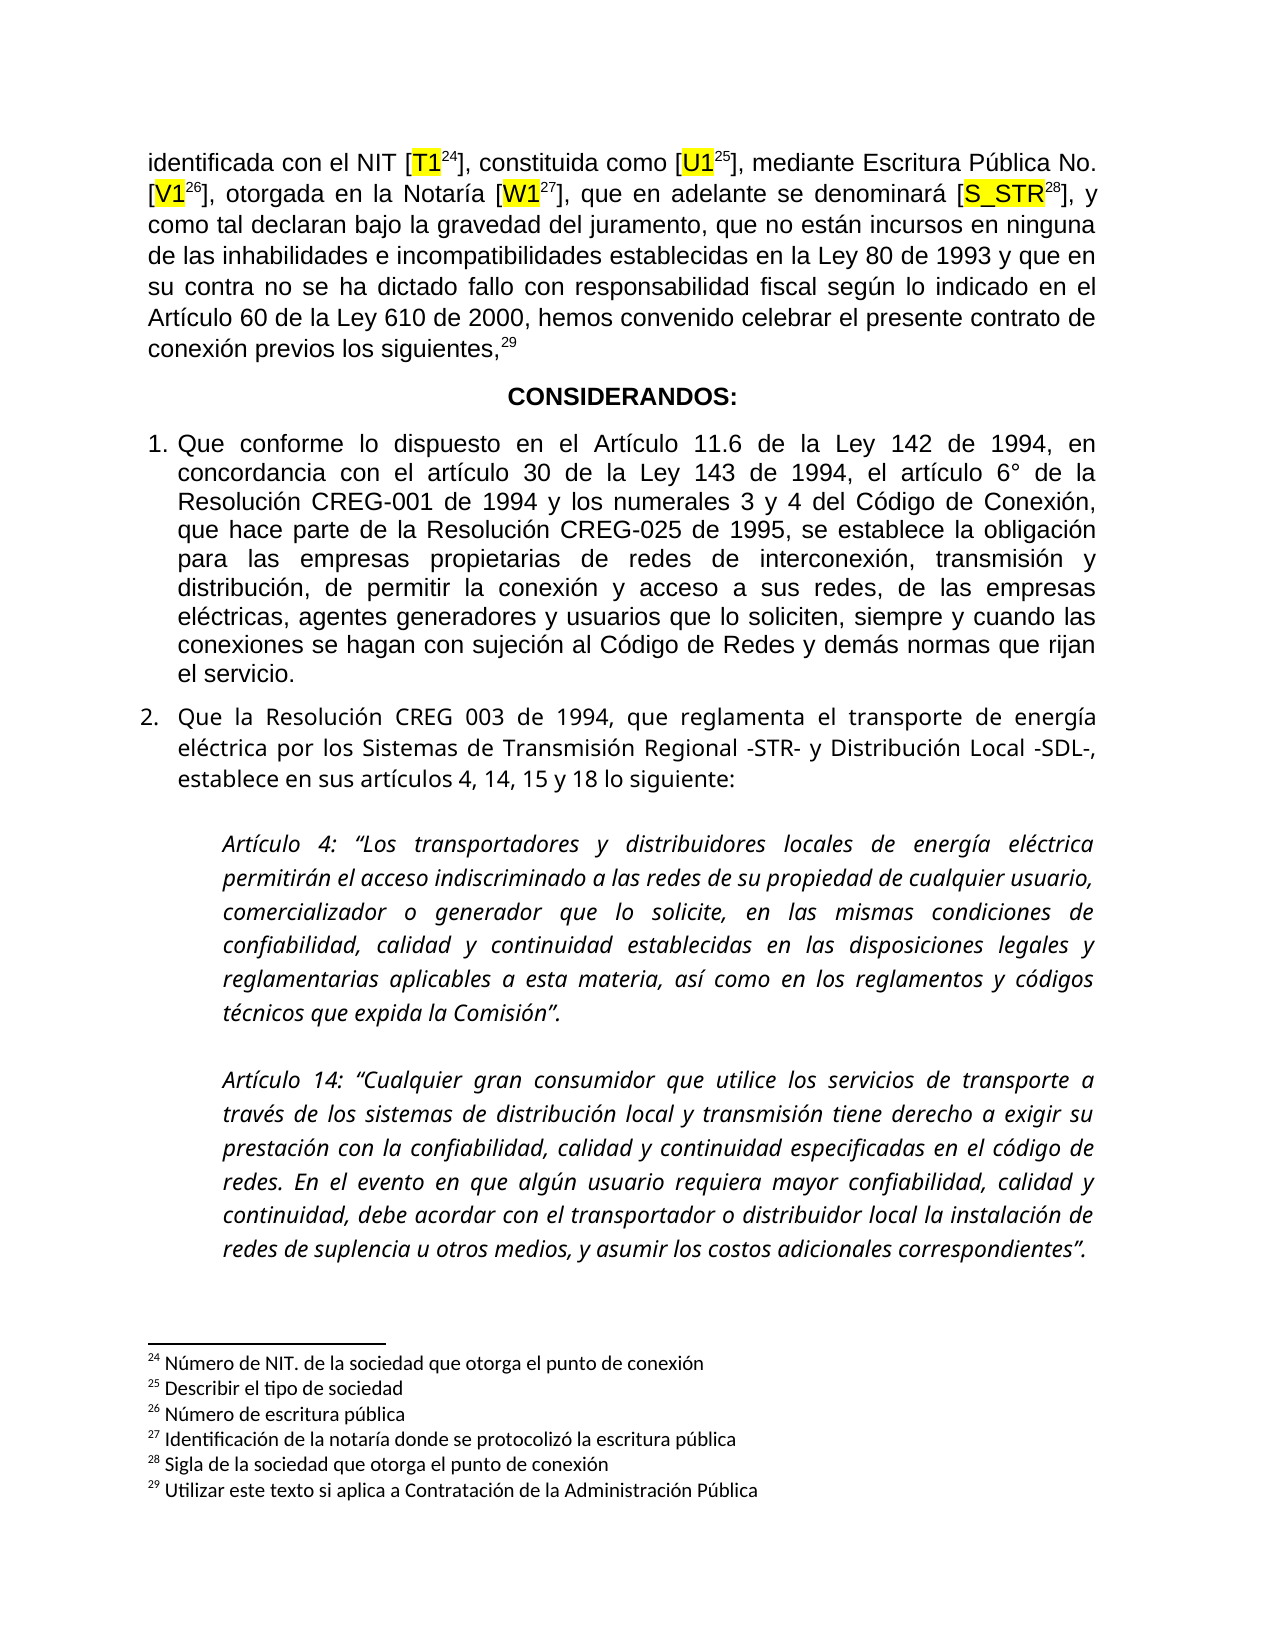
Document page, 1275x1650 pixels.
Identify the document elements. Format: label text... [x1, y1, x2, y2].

text Entre los suscritos: [A1], mayor de edad, vecino de [B1]., identificado con [C1] con número [D1], quien en su carácter de [E1] actúa como Representante Legal, tal y como consta en el certificado de Existencia y Representación Legal anexo al presente documento, obra en nombre y representación de [F1] S.A. ESP, sociedad con domicilio en [G1]., identificada con el NIT [H1], constituida como [I1], mediante Escritura Pública No. [J1], otorgada en la Notaría [K1], que en adelante se denominará [S_PROMOTOR], por una parte; y de la otra, [M1], mayor de edad, vecino de [N1]., identificado con [O1] con número [P1], quien en su carácter de [Q1] actúa como Representante Legal, tal y como consta en el certificado de Existencia y Representación Legal anexo al presente documento, obra en nombre y representación de [R1] S.A. ESP, sociedad con domicilio en [S1]., identificada con el NIT [T1], constituida como [U1], mediante Escritura Pública No. [V1], otorgada en la Notaría [W1], que en adelante se denominará [S_STR], y como tal declaran bajo la gravedad del juramento, que no están incursos en ninguna de las inhabilidades e incompatibilidades establecidas en la Ley 80 de 1993 y que en su contra no se ha dictado fallo con responsabilidad fiscal según lo indicado en el Artículo 60 de la Ley 610 de 2000, hemos convenido celebrar el presente contrato de conexión previos los siguientes, [148, 148, 1098, 363]
list Que la Resolución CREG 003 de 1994, que reglamenta el transporte de energía eléctrica por los Sistemas de Transmisión Regional -STR- y Distribución Local -SDL-, establece en sus artículos 4, 14, 15 y 18 lo siguiente: [140, 701, 1098, 794]
list Que conforme lo dispuesto en el Artículo 11.6 de la Ley 142 de 1994, en concordancia con el artículo 30 de la Ley 143 de 1994, el artículo 6° de la Resolución CREG-001 de 1994 y los numerales 3 y 4 del Código de Conexión, que hace parte de la Resolución CREG-025 de 1995, se establece la obligación para las empresas propietarias de redes de interconexión, transmisión y distribución, de permitir la conexión y acceso a sus redes, de las empresas eléctricas, agentes generadores y usuarios que lo soliciten, siempre y cuando las conexiones se hagan con sujeción al Código de Redes y demás normas que rijan el servicio. [148, 429, 1098, 688]
text CONSIDERANDOS: [148, 382, 1098, 410]
text Artículo 4: “Los transportadores y distribuidores locales de energía eléctrica permitirán el acceso indiscriminado a las redes de su propiedad de cualquier usuario, comercializador o generador que lo solicite, en las mismas condiciones de confiabilidad, calidad y continuidad establecidas en las disposiciones legales y reglamentarias aplicables a esta materia, así como en los reglamentos y códigos técnicos que expida la Comisión”. [223, 828, 1098, 1028]
text Artículo 14: “Cualquier gran consumidor que utilice los servicios de transporte a través de los sistemas de distribución local y transmisión tiene derecho a exigir su prestación con la confiabilidad, calidad y continuidad especificadas en el código de redes. En el evento en que algún usuario requiera mayor confiabilidad, calidad y continuidad, debe acordar con el transportador o distribuidor local la instalación de redes de suplencia u otros medios, y asumir los costos adicionales correspondientes”. [223, 1064, 1098, 1264]
